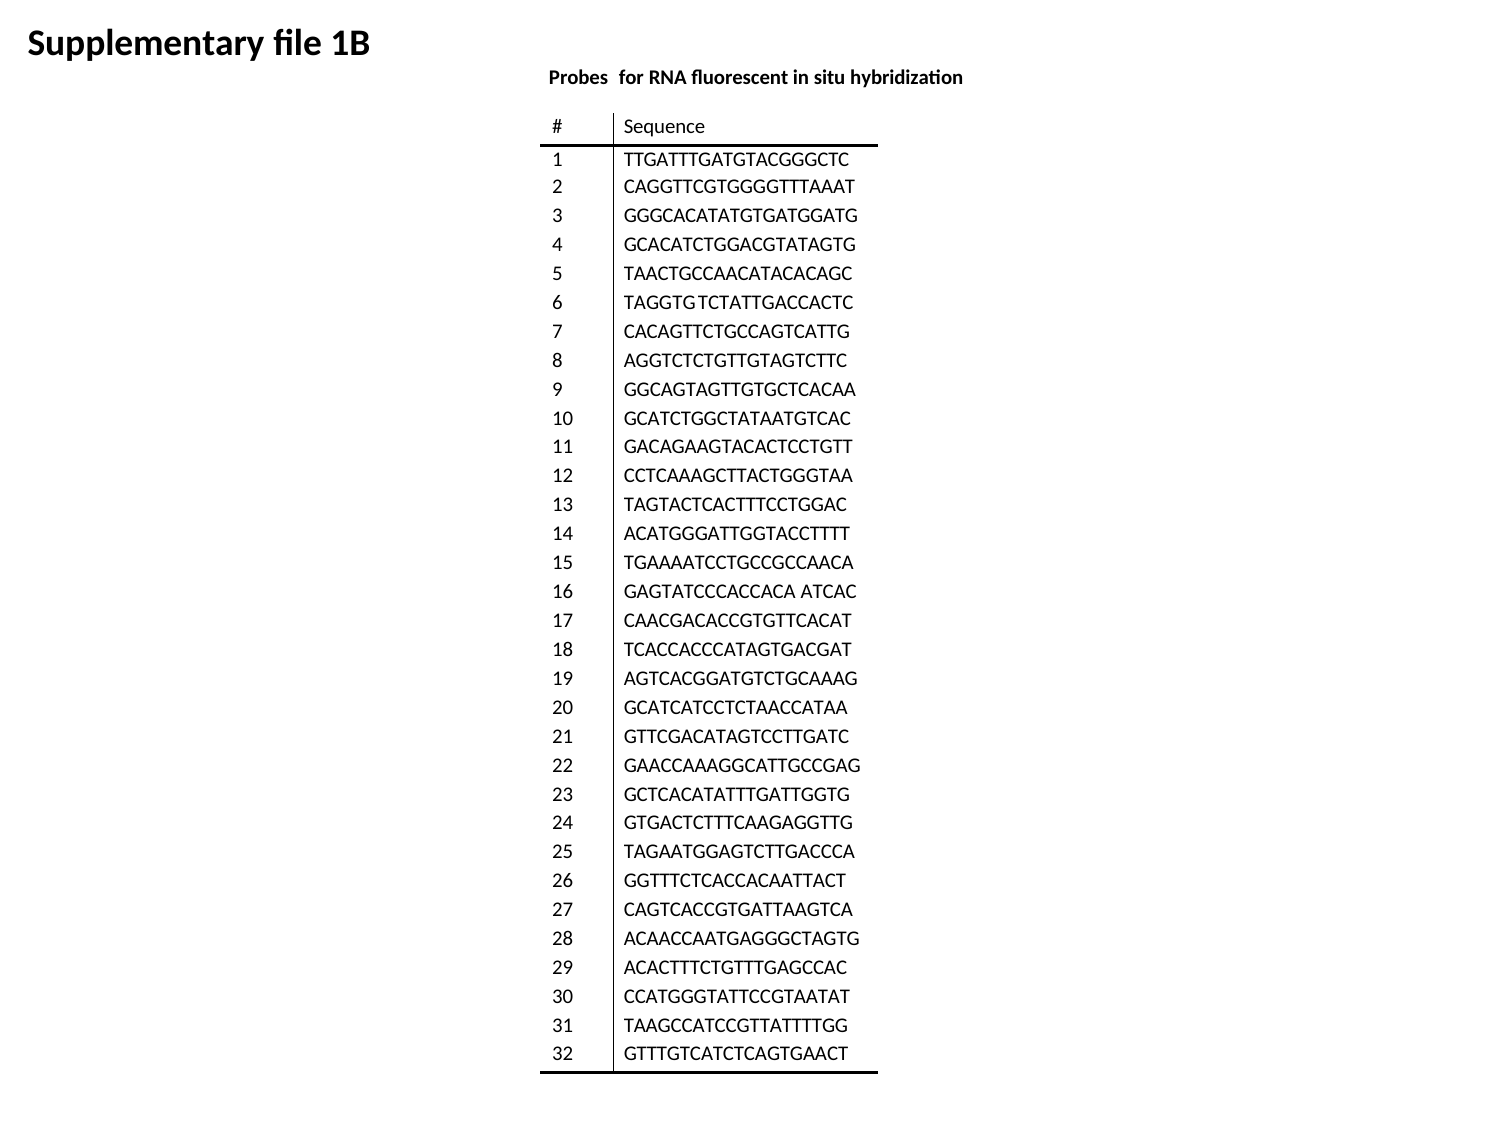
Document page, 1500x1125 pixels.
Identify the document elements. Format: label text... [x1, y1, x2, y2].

table_cell 6 [540, 290, 613, 318]
table_cell CACAGTTCTGCCAGTCATTG [614, 319, 878, 347]
table_cell 30 [540, 983, 613, 1012]
table_cell TCACCACCCATAGTGACGAT [614, 636, 878, 665]
table_cell 4 [540, 232, 613, 261]
table_cell ACACTTTCTGTTTGAGCCAC [614, 954, 878, 983]
text Probes for RNA fluorescent in situ hybridization [549, 64, 1285, 89]
table_cell TAAGCCATCCGTTATTTTGG [614, 1012, 878, 1041]
table_cell 12 [540, 463, 613, 492]
table_cell GCTCACATATTTGATTGGTG [614, 781, 878, 810]
table_cell CAGTCACCGTGATTAAGTCA [614, 896, 878, 925]
table_cell CCATGGGTATTCCGTAATAT [614, 983, 878, 1012]
table_cell 13 [540, 492, 613, 521]
table_cell 5 [540, 261, 613, 289]
table_cell 24 [540, 810, 613, 839]
table_cell GCATCTGGCTATAATGTCAC [614, 405, 878, 434]
table_cell GCACATCTGGACGTATAGTG [614, 232, 878, 261]
table_cell 27 [540, 896, 613, 925]
table_cell TAGTACTCACTTTCCTGGAC [614, 492, 878, 521]
table_cell 9 [540, 376, 613, 405]
table_cell TAACTGCCAACATACACAGC [614, 261, 878, 289]
table_cell TAGAATGGAGTCTTGACCCA [614, 839, 878, 868]
table_cell 17 [540, 608, 613, 636]
table_cell 22 [540, 752, 613, 781]
table_cell AGGTCTCTGTTGTAGTCTTC [614, 347, 878, 376]
table_cell GAACCAAAGGCATTGCCGAG [614, 752, 878, 781]
table_cell 1 [540, 147, 613, 174]
table_cell TTGATTTGATGTACGGGCTC [614, 147, 878, 174]
table_cell GTTTGTCATCTCAGTGAACT [614, 1041, 878, 1071]
table_cell ACAACCAATGAGGGCTAGTG [614, 925, 878, 954]
table_cell TAGGTGTCTATTGACCACTC [614, 290, 878, 318]
table_cell GTTCGACATAGTCCTTGATC [614, 723, 878, 752]
table_cell 29 [540, 954, 613, 983]
table_cell 26 [540, 868, 613, 896]
table_cell GGCAGTAGTTGTGCTCACAA [614, 376, 878, 405]
table_cell ACATGGGATTGGTACCTTTT [614, 521, 878, 549]
table_cell 16 [540, 579, 613, 607]
table_cell GGTTTCTCACCACAATTACT [614, 868, 878, 896]
table_cell 8 [540, 347, 613, 376]
table_cell 19 [540, 665, 613, 694]
subtitle Supplementary file 1B [27, 19, 371, 65]
table_cell CAGGTTCGTGGGGTTTAAAT [614, 174, 878, 203]
table_cell 3 [540, 203, 613, 232]
table_cell 2 [540, 174, 613, 203]
table_cell 7 [540, 319, 613, 347]
table_cell 32 [540, 1041, 613, 1071]
table_header Sequence [614, 113, 878, 144]
table_cell 25 [540, 839, 613, 868]
table_cell 21 [540, 723, 613, 752]
table_cell GCATCATCCTCTAACCATAA [614, 694, 878, 723]
table_cell TGAAAATCCTGCCGCCAACA [614, 550, 878, 578]
table_cell GACAGAAGTACACTCCTGTT [614, 434, 878, 463]
table_cell 11 [540, 434, 613, 463]
table_cell GGGCACATATGTGATGGATG [614, 203, 878, 232]
table_cell GAGTATCCCACCACA ATCAC [614, 579, 878, 607]
table_cell GTGACTCTTTCAAGAGGTTG [614, 810, 878, 839]
table_cell 28 [540, 925, 613, 954]
table_cell 14 [540, 521, 613, 549]
table_cell 20 [540, 694, 613, 723]
table_cell 23 [540, 781, 613, 810]
table_cell 18 [540, 636, 613, 665]
table_cell CCTCAAAGCTTACTGGGTAA [614, 463, 878, 492]
table_cell 10 [540, 405, 613, 434]
table_header # [540, 113, 613, 144]
table_cell CAACGACACCGTGTTCACAT [614, 608, 878, 636]
table_cell AGTCACGGATGTCTGCAAAG [614, 665, 878, 694]
table_cell 31 [540, 1012, 613, 1041]
table_cell 15 [540, 550, 613, 578]
